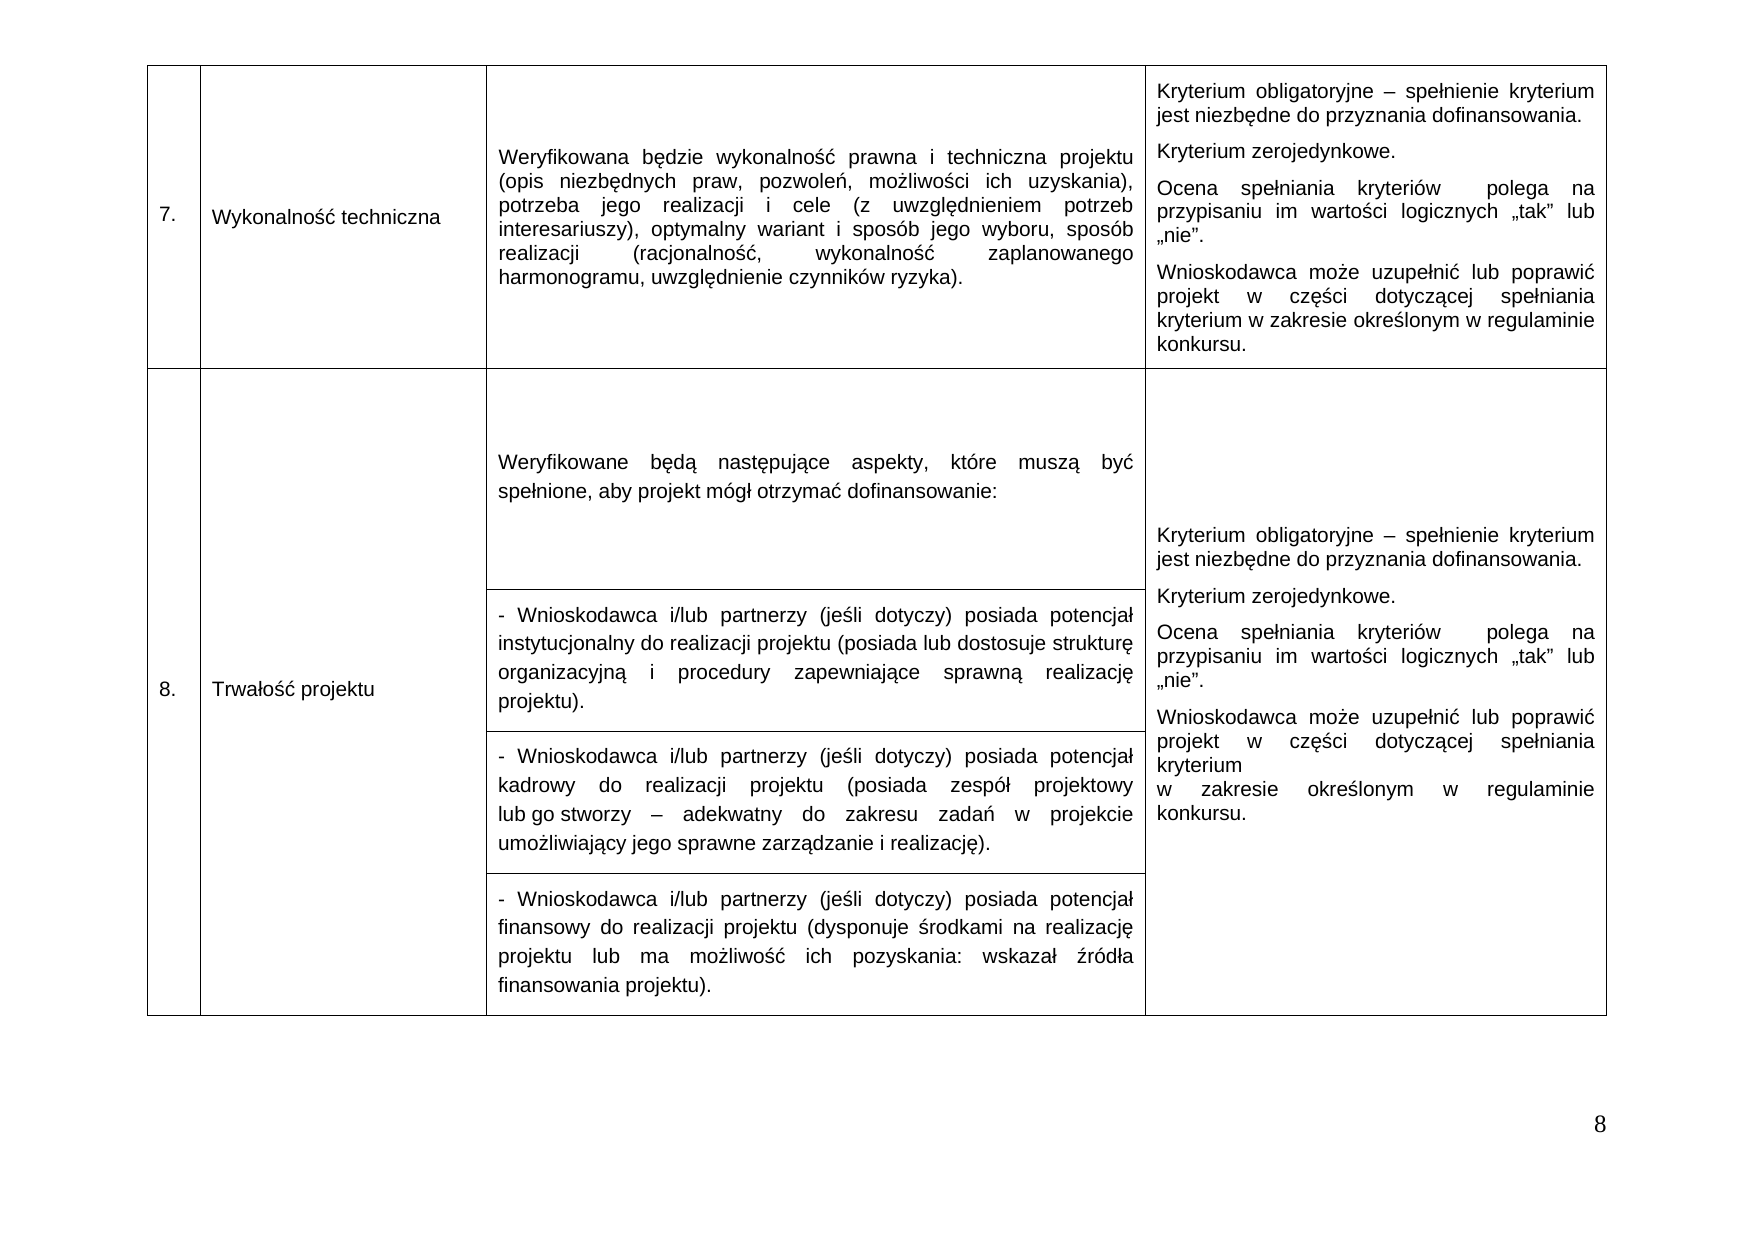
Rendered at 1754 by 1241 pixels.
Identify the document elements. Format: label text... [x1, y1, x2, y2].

table_cell Trwałość projektu [201, 369, 486, 1015]
table_cell 7. [148, 66, 200, 368]
table_cell - Wnioskodawca i/lub partnerzy (jeśli dotyczy) posiada potencjał kadrowy do realizacji projektu (posiada zespół projektowy lub go stworzy – adekwatny do zakresu zadań w projekcie umożliwiający jego sprawne zarządzanie i realizację). [487, 732, 1145, 873]
table_cell - Wnioskodawca i/lub partnerzy (jeśli dotyczy) posiada potencjał finansowy do realizacji projektu (dysponuje środkami na realizację projektu lub ma możliwość ich pozyskania: wskazał źródła finansowania projektu). [487, 874, 1145, 1015]
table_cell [1146, 369, 1606, 1015]
table_cell - Wnioskodawca i/lub partnerzy (jeśli dotyczy) posiada potencjał instytucjonalny do realizacji projektu (posiada lub dostosuje strukturę organizacyjną i procedury zapewniające sprawną realizację projektu). [487, 590, 1145, 731]
table_cell Wykonalność techniczna [201, 66, 486, 368]
table_cell Weryfikowana będzie wykonalność prawna i techniczna projektu (opis niezbędnych praw, pozwoleń, możliwości ich uzyskania), potrzeba jego realizacji i cele (z uwzględnieniem potrzeb interesariuszy), optymalny wariant i sposób jego wyboru, sposób realizacji (racjonalność, wykonalność zaplanowanego harmonogramu, uwzględnienie czynników ryzyka). [487, 66, 1145, 368]
table_cell Weryfikowane będą następujące aspekty, które muszą być spełnione, aby projekt mógł otrzymać dofinansowanie: [487, 369, 1145, 589]
table_cell 8. [148, 369, 200, 1015]
